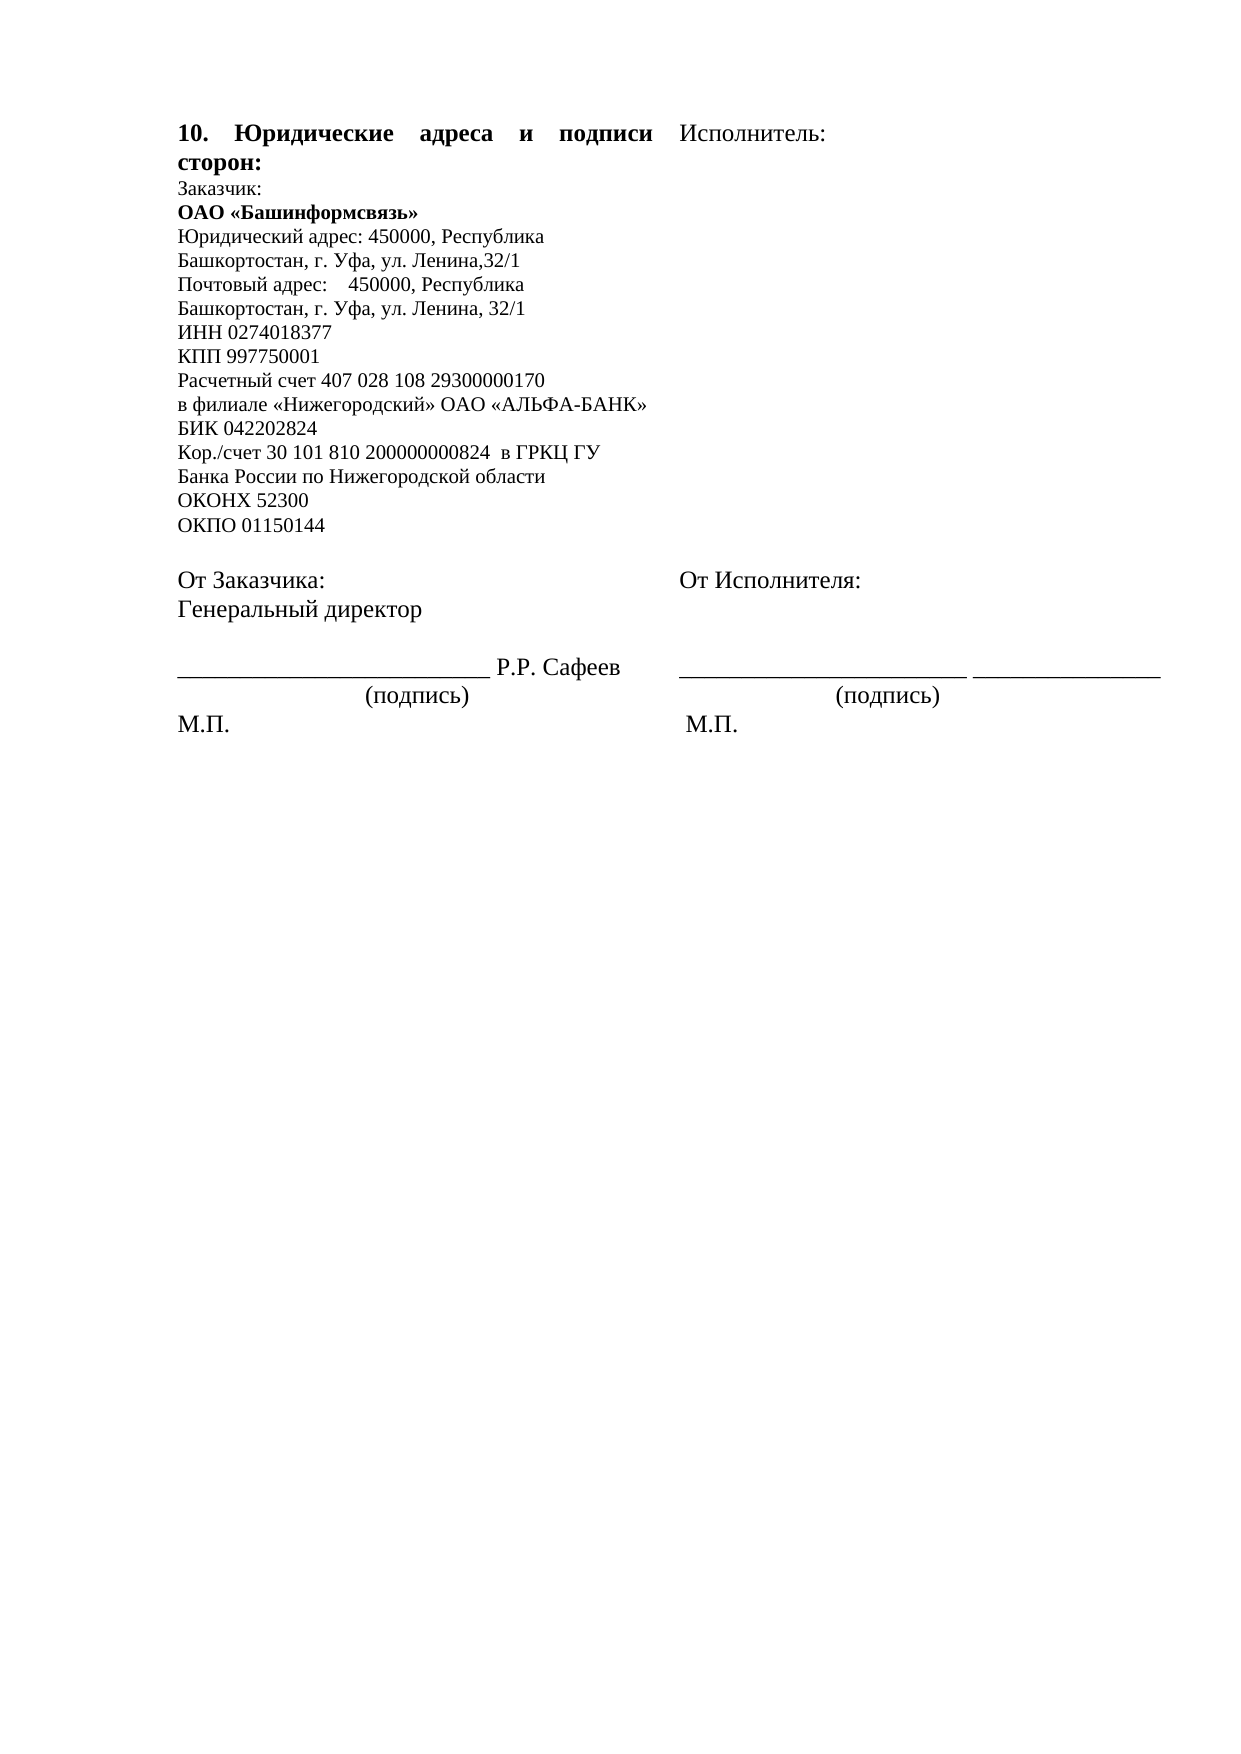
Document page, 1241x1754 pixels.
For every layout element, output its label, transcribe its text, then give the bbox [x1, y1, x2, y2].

table_cell От Исполнителя: [664, 565, 1181, 652]
table_cell От Заказчика: Генеральный директор [166, 565, 664, 652]
table_cell _______________________ _______________ (подпись) М.П. [664, 652, 1181, 738]
table_cell _________________________ Р.Р. Сафеев (подпись) М.П. [166, 652, 664, 738]
table_header Исполнитель: [664, 118, 1181, 565]
table_header 10. Юридические адреса и подписи сторон: Заказчик: ОАО «Башинформсвязь» Юридический адрес: 450000, Республика Башкортостан, г. Уфа, ул. Ленина,32/1 Почтовый адрес: 450000, Республика Башкортостан, г. Уфа, ул. Ленина, 32/1 ИНН 0274018377 КПП 997750001 Расчетный счет 407 028 108 29300000170 в филиале «Нижегородский» ОАО «АЛЬФА-БАНК» БИК 042202824 Кор./счет 30 101 810 200000000824 в ГРКЦ ГУ Банка России по Нижегородской области ОКОНХ 52300 ОКПО 01150144 [166, 118, 664, 565]
